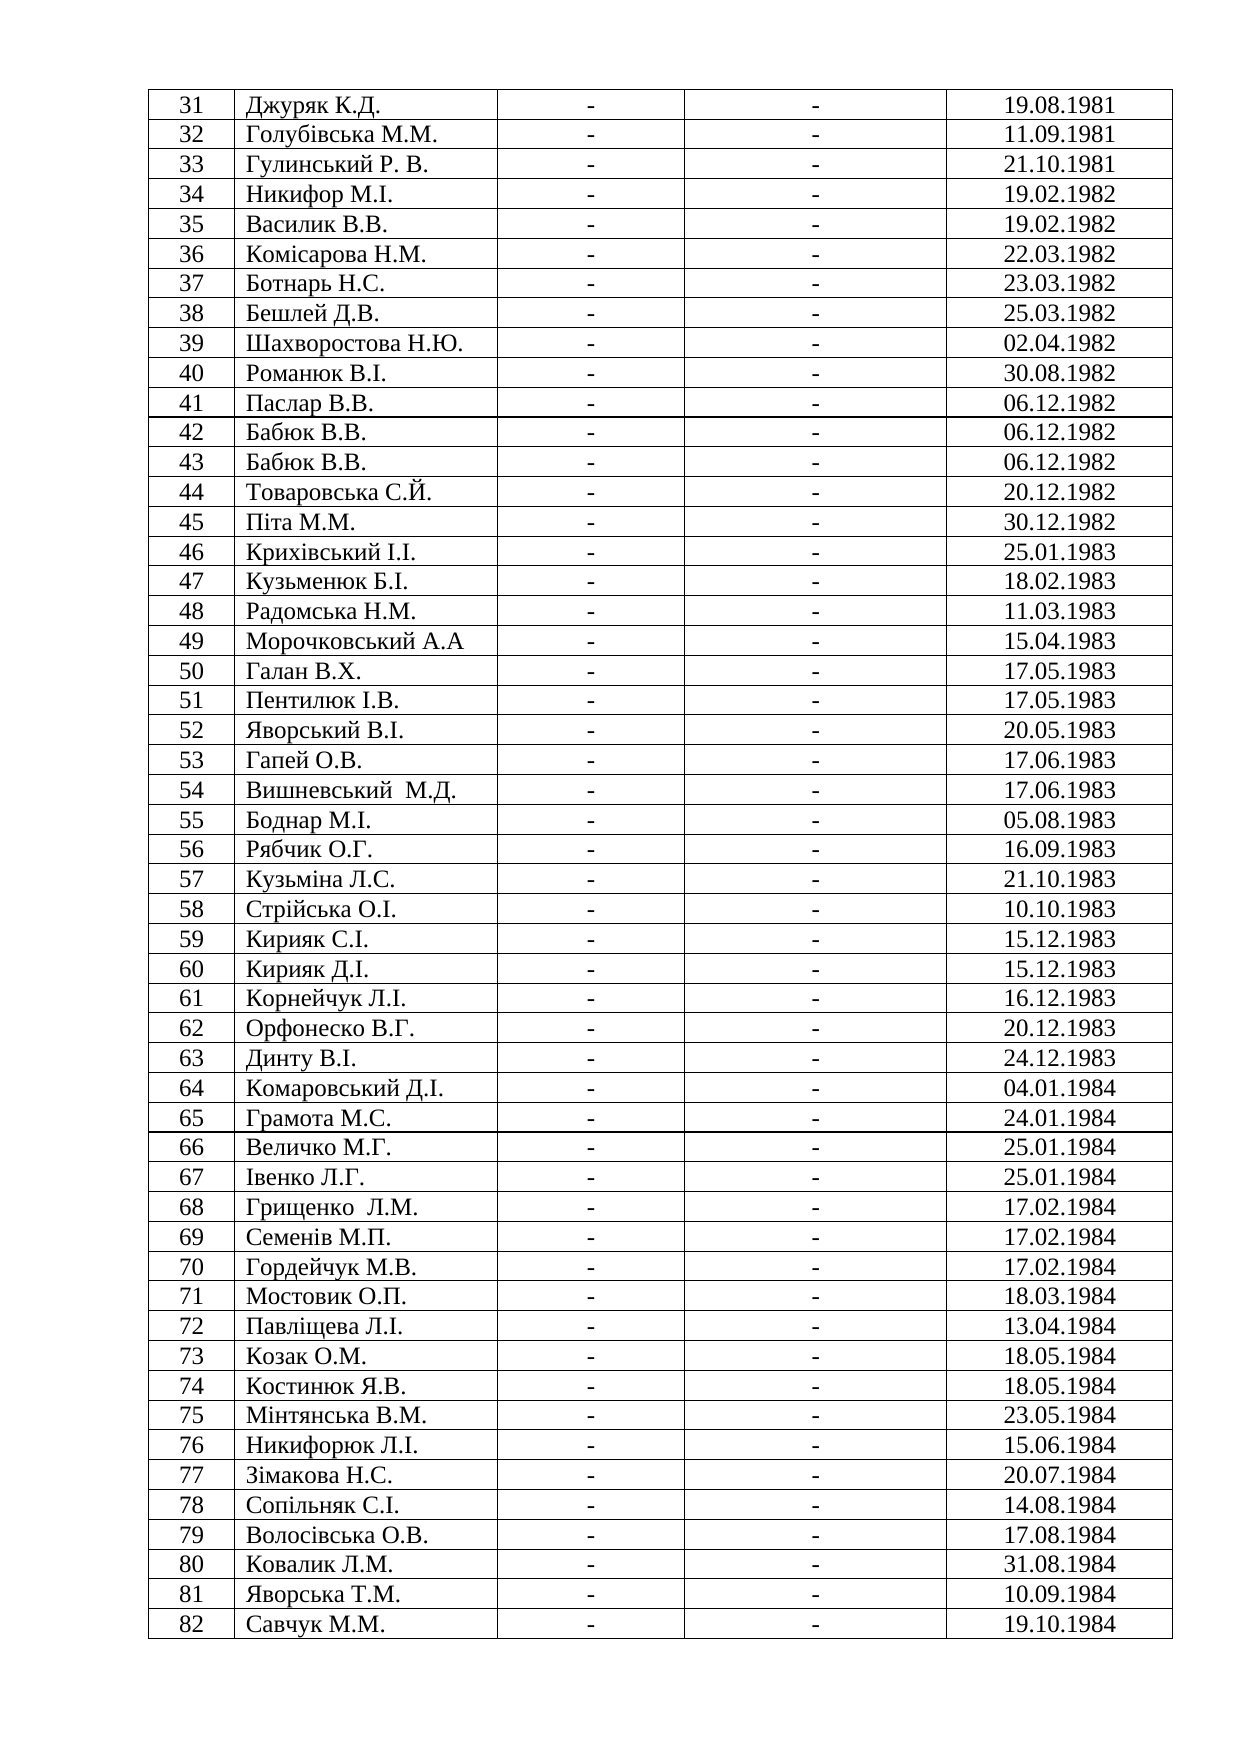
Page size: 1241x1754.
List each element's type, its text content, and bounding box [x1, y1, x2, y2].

table_cell - [685, 120, 946, 148]
table_cell 17.05.1983 [947, 656, 1172, 684]
table_cell Грамота М.С. [235, 1103, 497, 1131]
table_cell 47 [149, 566, 234, 595]
table_cell - [685, 954, 946, 982]
table_cell 39 [149, 328, 234, 357]
table_cell - [498, 1133, 684, 1161]
table_cell - [685, 90, 946, 118]
table_cell 11.03.1983 [947, 596, 1172, 625]
table_cell 31 [149, 90, 234, 118]
table_cell 33 [149, 149, 234, 178]
table_cell Мостовик О.П. [235, 1281, 497, 1310]
table_cell 71 [149, 1281, 234, 1310]
table_cell - [498, 924, 684, 953]
table_cell - [685, 1401, 946, 1429]
table_cell - [685, 1162, 946, 1191]
table_cell Бешлей Д.В. [235, 298, 497, 327]
table_cell - [685, 864, 946, 893]
table_cell - [498, 1460, 684, 1489]
table_cell 06.12.1982 [947, 418, 1172, 446]
table_cell - [685, 388, 946, 416]
table_cell - [498, 656, 684, 684]
table_cell 62 [149, 1013, 234, 1042]
table_cell - [498, 1430, 684, 1459]
table_cell - [685, 984, 946, 1012]
table_cell - [498, 835, 684, 863]
table_cell 58 [149, 894, 234, 923]
table_cell - [498, 1013, 684, 1042]
table_cell 18.02.1983 [947, 566, 1172, 595]
table_cell - [498, 686, 684, 714]
table_cell 69 [149, 1222, 234, 1251]
table_cell - [685, 1579, 946, 1608]
table_cell - [685, 1222, 946, 1251]
table_cell Бабюк В.В. [235, 447, 497, 476]
table_cell 50 [149, 656, 234, 684]
table_cell 37 [149, 269, 234, 297]
table_cell Паслар В.В. [235, 388, 497, 416]
table_cell 20.12.1982 [947, 477, 1172, 506]
table_cell Товаровська С.Й. [235, 477, 497, 506]
table_cell 56 [149, 835, 234, 863]
table_cell Голубівська М.М. [235, 120, 497, 148]
table_cell 15.12.1983 [947, 924, 1172, 953]
table_cell 72 [149, 1311, 234, 1340]
table_cell Козак О.М. [235, 1341, 497, 1370]
table_cell 51 [149, 686, 234, 714]
table_cell Семенів М.П. [235, 1222, 497, 1251]
table_cell 25.01.1983 [947, 537, 1172, 565]
table_cell Романюк В.І. [235, 358, 497, 387]
table_cell Піта М.М. [235, 507, 497, 536]
table_cell 24.12.1983 [947, 1043, 1172, 1072]
table_cell Орфонеско В.Г. [235, 1013, 497, 1042]
table_cell - [498, 1043, 684, 1072]
table_cell 49 [149, 626, 234, 655]
table_cell 19.08.1981 [947, 90, 1172, 118]
table_cell 77 [149, 1460, 234, 1489]
table_cell - [498, 596, 684, 625]
table_cell - [498, 239, 684, 267]
table_cell - [498, 179, 684, 208]
table_cell Динту В.І. [235, 1043, 497, 1072]
table_cell 32 [149, 120, 234, 148]
table_cell 20.12.1983 [947, 1013, 1172, 1042]
table_cell - [685, 179, 946, 208]
table_cell - [685, 1281, 946, 1310]
table_cell 21.10.1983 [947, 864, 1172, 893]
table_cell - [498, 269, 684, 297]
table_cell - [685, 209, 946, 238]
table_cell - [685, 775, 946, 804]
table_cell Корнейчук Л.І. [235, 984, 497, 1012]
table_cell Морочковський А.А [235, 626, 497, 655]
table_cell Савчук М.М. [235, 1609, 497, 1638]
table_cell 65 [149, 1103, 234, 1131]
table_cell 63 [149, 1043, 234, 1072]
table_cell - [685, 1371, 946, 1399]
table_cell - [685, 477, 946, 506]
table_cell - [498, 1073, 684, 1102]
table_cell 35 [149, 209, 234, 238]
table_cell 17.06.1983 [947, 775, 1172, 804]
table_cell 24.01.1984 [947, 1103, 1172, 1131]
table_cell 14.08.1984 [947, 1490, 1172, 1519]
table_cell Гапей О.В. [235, 745, 497, 774]
table_cell Кузьміна Л.С. [235, 864, 497, 893]
table_cell 25.01.1984 [947, 1162, 1172, 1191]
table_cell Кирияк С.І. [235, 924, 497, 953]
table_cell 31.08.1984 [947, 1550, 1172, 1578]
table_cell - [498, 1252, 684, 1280]
table_cell 11.09.1981 [947, 120, 1172, 148]
table_cell - [498, 1550, 684, 1578]
table_cell Мінтянська В.М. [235, 1401, 497, 1429]
table_cell 04.01.1984 [947, 1073, 1172, 1102]
table_cell 36 [149, 239, 234, 267]
table_cell 68 [149, 1192, 234, 1221]
table_cell Галан В.Х. [235, 656, 497, 684]
table_cell 30.08.1982 [947, 358, 1172, 387]
table_cell Павліщева Л.І. [235, 1311, 497, 1340]
table_cell Крихівський І.І. [235, 537, 497, 565]
table_cell - [685, 1192, 946, 1221]
table_cell - [685, 1013, 946, 1042]
table_cell 19.10.1984 [947, 1609, 1172, 1638]
table_cell 17.06.1983 [947, 745, 1172, 774]
table_cell 23.05.1984 [947, 1401, 1172, 1429]
table_cell - [685, 1252, 946, 1280]
table_cell - [498, 1490, 684, 1519]
table_cell - [685, 1341, 946, 1370]
table_cell 18.05.1984 [947, 1371, 1172, 1399]
table_cell 43 [149, 447, 234, 476]
table_cell - [685, 358, 946, 387]
table_cell - [685, 239, 946, 267]
table_cell - [685, 1311, 946, 1340]
table_cell 61 [149, 984, 234, 1012]
table_cell - [498, 1103, 684, 1131]
table_cell Джуряк К.Д. [235, 90, 497, 118]
table_cell 16.12.1983 [947, 984, 1172, 1012]
table_cell - [498, 1341, 684, 1370]
table_cell Рябчик О.Г. [235, 835, 497, 863]
table_cell Костинюк Я.В. [235, 1371, 497, 1399]
table_cell 18.05.1984 [947, 1341, 1172, 1370]
table_cell 22.03.1982 [947, 239, 1172, 267]
table_cell - [498, 358, 684, 387]
table_cell - [498, 90, 684, 118]
table_cell - [685, 1133, 946, 1161]
table_cell - [498, 1192, 684, 1221]
table_cell - [685, 715, 946, 744]
table_cell - [498, 388, 684, 416]
table_cell 64 [149, 1073, 234, 1102]
table_cell Величко М.Г. [235, 1133, 497, 1161]
table_cell Боднар М.І. [235, 805, 497, 833]
table_cell - [685, 447, 946, 476]
table_cell - [498, 328, 684, 357]
table_cell 78 [149, 1490, 234, 1519]
table_cell - [685, 328, 946, 357]
table_cell - [685, 418, 946, 446]
table_cell 10.09.1984 [947, 1579, 1172, 1608]
table_cell 10.10.1983 [947, 894, 1172, 923]
table_cell Ботнарь Н.С. [235, 269, 497, 297]
table_cell Кирияк Д.І. [235, 954, 497, 982]
table_cell 44 [149, 477, 234, 506]
table_cell Стрійська О.І. [235, 894, 497, 923]
table_cell - [498, 418, 684, 446]
table_cell - [685, 805, 946, 833]
table_cell Гулинський Р. В. [235, 149, 497, 178]
table_cell 38 [149, 298, 234, 327]
table_cell 41 [149, 388, 234, 416]
table_cell 52 [149, 715, 234, 744]
table_cell - [685, 149, 946, 178]
table_cell - [685, 656, 946, 684]
table_cell - [498, 805, 684, 833]
table_cell 54 [149, 775, 234, 804]
table_cell 15.12.1983 [947, 954, 1172, 982]
table_cell - [498, 1401, 684, 1429]
table_cell Радомська Н.М. [235, 596, 497, 625]
table_cell - [685, 1550, 946, 1578]
table_cell 48 [149, 596, 234, 625]
table_cell 17.02.1984 [947, 1192, 1172, 1221]
table_cell Комісарова Н.М. [235, 239, 497, 267]
table_cell - [685, 537, 946, 565]
table_cell - [498, 864, 684, 893]
table_cell - [498, 149, 684, 178]
table_cell 05.08.1983 [947, 805, 1172, 833]
table_cell - [685, 1073, 946, 1102]
table_cell 16.09.1983 [947, 835, 1172, 863]
table_cell - [498, 477, 684, 506]
table_cell Волосівська О.В. [235, 1520, 497, 1548]
table_cell 25.01.1984 [947, 1133, 1172, 1161]
table_cell 66 [149, 1133, 234, 1161]
table_cell Никифор М.І. [235, 179, 497, 208]
table_cell 02.04.1982 [947, 328, 1172, 357]
table_cell - [685, 1043, 946, 1072]
table_cell 67 [149, 1162, 234, 1191]
table_cell 17.02.1984 [947, 1222, 1172, 1251]
table_cell 34 [149, 179, 234, 208]
table_cell 25.03.1982 [947, 298, 1172, 327]
table_cell 76 [149, 1430, 234, 1459]
table_cell - [498, 775, 684, 804]
table_cell Івенко Л.Г. [235, 1162, 497, 1191]
table_cell Василик В.В. [235, 209, 497, 238]
table_cell - [498, 1579, 684, 1608]
table_cell 80 [149, 1550, 234, 1578]
table_cell - [685, 1609, 946, 1638]
table_cell 74 [149, 1371, 234, 1399]
table_cell - [685, 1103, 946, 1131]
table_cell 19.02.1982 [947, 209, 1172, 238]
table_cell Грищенко Л.М. [235, 1192, 497, 1221]
table_cell 20.07.1984 [947, 1460, 1172, 1489]
table_cell - [498, 954, 684, 982]
table_cell 30.12.1982 [947, 507, 1172, 536]
table_cell - [498, 298, 684, 327]
table_cell - [685, 745, 946, 774]
table_cell - [498, 507, 684, 536]
table_cell 70 [149, 1252, 234, 1280]
table_cell Комаровський Д.І. [235, 1073, 497, 1102]
table_cell 60 [149, 954, 234, 982]
table_cell 13.04.1984 [947, 1311, 1172, 1340]
table_cell - [498, 715, 684, 744]
table_cell Бабюк В.В. [235, 418, 497, 446]
table_cell 46 [149, 537, 234, 565]
table_cell - [685, 269, 946, 297]
table_cell 53 [149, 745, 234, 774]
table_cell 73 [149, 1341, 234, 1370]
table_cell - [498, 566, 684, 595]
table_cell 20.05.1983 [947, 715, 1172, 744]
table_cell - [685, 626, 946, 655]
table_cell Яворська Т.М. [235, 1579, 497, 1608]
table_cell - [498, 1281, 684, 1310]
table_cell 15.06.1984 [947, 1430, 1172, 1459]
table_cell 21.10.1981 [947, 149, 1172, 178]
table_cell Яворський В.І. [235, 715, 497, 744]
table_cell 17.02.1984 [947, 1252, 1172, 1280]
table_cell 40 [149, 358, 234, 387]
table_cell - [498, 1162, 684, 1191]
table_cell - [685, 1520, 946, 1548]
table_cell 55 [149, 805, 234, 833]
table_cell 19.02.1982 [947, 179, 1172, 208]
table_cell 17.08.1984 [947, 1520, 1172, 1548]
table_cell - [685, 596, 946, 625]
table_cell - [685, 835, 946, 863]
table_cell Гордейчук М.В. [235, 1252, 497, 1280]
table_cell - [498, 1311, 684, 1340]
table_cell 75 [149, 1401, 234, 1429]
table_cell Ковалик Л.М. [235, 1550, 497, 1578]
table_cell Зімакова Н.С. [235, 1460, 497, 1489]
table_cell Пентилюк І.В. [235, 686, 497, 714]
table_cell - [498, 120, 684, 148]
table_cell 15.04.1983 [947, 626, 1172, 655]
table_cell 81 [149, 1579, 234, 1608]
table_cell - [685, 1490, 946, 1519]
table_cell 06.12.1982 [947, 447, 1172, 476]
table_cell - [498, 537, 684, 565]
table_cell - [498, 984, 684, 1012]
table_cell 59 [149, 924, 234, 953]
table_cell Шахворостова Н.Ю. [235, 328, 497, 357]
table_cell 82 [149, 1609, 234, 1638]
table_cell - [685, 924, 946, 953]
table_cell 17.05.1983 [947, 686, 1172, 714]
table_cell - [498, 447, 684, 476]
table_cell 42 [149, 418, 234, 446]
table_cell 79 [149, 1520, 234, 1548]
table_cell - [685, 894, 946, 923]
table_cell - [498, 1609, 684, 1638]
table_cell - [498, 1371, 684, 1399]
table_cell - [685, 298, 946, 327]
table_cell Вишневський М.Д. [235, 775, 497, 804]
table_cell 06.12.1982 [947, 388, 1172, 416]
table_cell - [685, 686, 946, 714]
table_cell - [498, 894, 684, 923]
table_cell - [685, 1430, 946, 1459]
table_cell Сопільняк С.І. [235, 1490, 497, 1519]
table_cell Никифорюк Л.І. [235, 1430, 497, 1459]
table_cell - [685, 1460, 946, 1489]
table_cell - [498, 1222, 684, 1251]
table_cell 45 [149, 507, 234, 536]
table_cell 18.03.1984 [947, 1281, 1172, 1310]
table_cell - [685, 566, 946, 595]
table_cell - [498, 209, 684, 238]
table_cell Кузьменюк Б.І. [235, 566, 497, 595]
table_cell - [685, 507, 946, 536]
table_cell - [498, 1520, 684, 1548]
table_cell 57 [149, 864, 234, 893]
table_cell - [498, 626, 684, 655]
table_cell 23.03.1982 [947, 269, 1172, 297]
table_cell - [498, 745, 684, 774]
